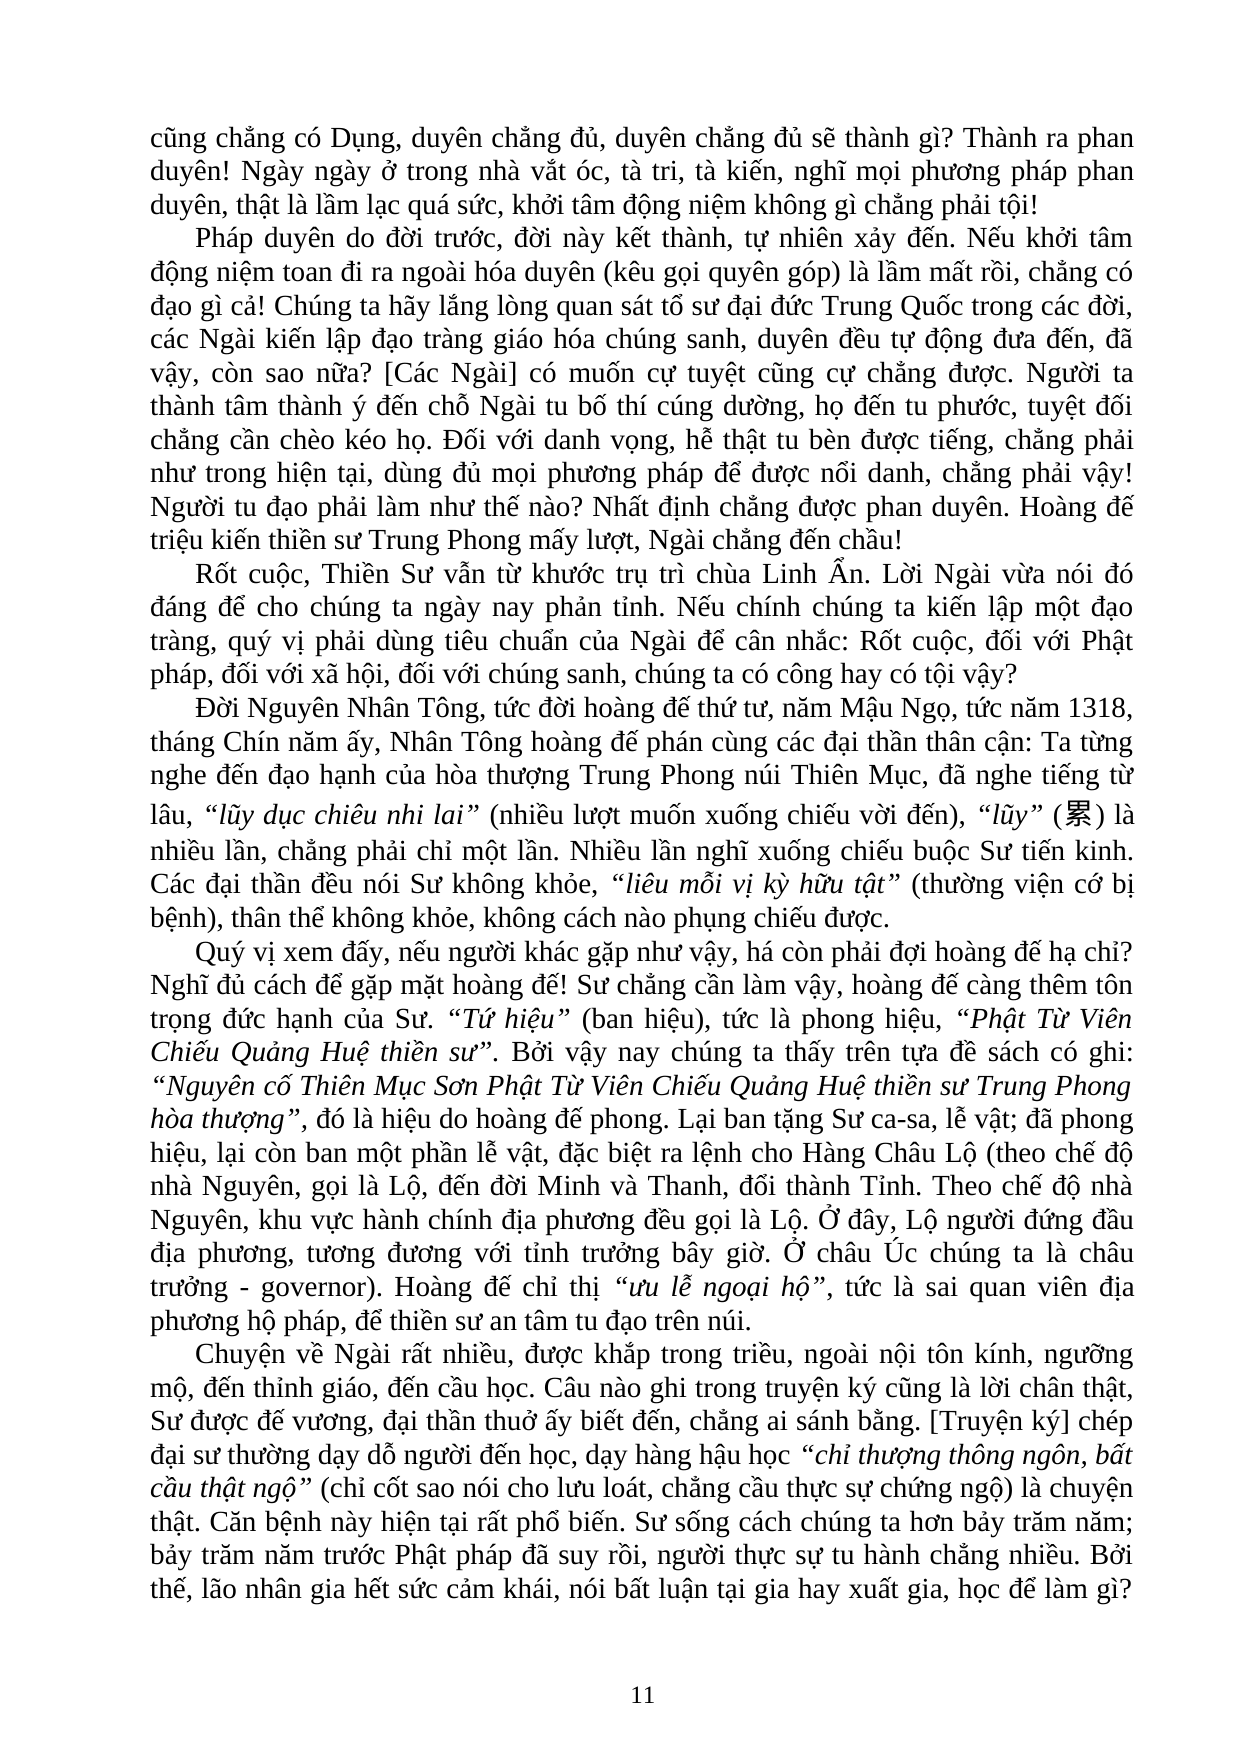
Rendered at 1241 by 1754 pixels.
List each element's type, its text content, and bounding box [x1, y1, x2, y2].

text Rốt cuộc, Thiền Sư vẫn từ khước trụ trì chùa Linh Ẩn. Lời Ngài vừa nói đó đáng để cho chúng ta ngày nay phản tỉnh. Nếu chính chúng ta kiến lập một đạo tràng, quý vị phải dùng tiêu chuẩn của Ngài để cân nhắc: Rốt cuộc, đối với Phật pháp, đối với xã hội, đối với chúng sanh, chúng ta có công hay có tội vậy? [150, 556, 1135, 690]
text Quý vị xem đấy, nếu người khác gặp như vậy, há còn phải đợi hoàng đế hạ chỉ? Nghĩ đủ cách để gặp mặt hoàng đế! Sư chẳng cần làm vậy, hoàng đế càng thêm tôn trọng đức hạnh của Sư. “Tứ hiệu” (ban hiệu), tức là phong hiệu, “Phật Từ Viên Chiếu Quảng Huệ thiền sư”. Bởi vậy nay chúng ta thấy trên tựa đề sách có ghi: “Nguyên cố Thiên Mục Sơn Phật Từ Viên Chiếu Quảng Huệ thiền sư Trung Phong hòa thượng”, đó là hiệu do hoàng đế phong. Lại ban tặng Sư ca-sa, lễ vật; đã phong hiệu, lại còn ban một phần lễ vật, đặc biệt ra lệnh cho Hàng Châu Lộ (theo chế độ nhà Nguyên, gọi là Lộ, đến đời Minh và Thanh, đổi thành Tỉnh. Theo chế độ nhà Nguyên, khu vực hành chính địa phương đều gọi là Lộ. Ở đây, Lộ người đứng đầu địa phương, tương đương với tỉnh trưởng bây giờ. Ở châu Úc chúng ta là châu trưởng - governor). Hoàng đế chỉ thị “ưu lễ ngoại hộ”, tức là sai quan viên địa phương hộ pháp, để thiền sư an tâm tu đạo trên núi. [150, 934, 1135, 1336]
text Pháp duyên do đời trước, đời này kết thành, tự nhiên xảy đến. Nếu khởi tâm động niệm toan đi ra ngoài hóa duyên (kêu gọi quyên góp) là lầm mất rồi, chẳng có đạo gì cả! Chúng ta hãy lắng lòng quan sát tổ sư đại đức Trung Quốc trong các đời, các Ngài kiến lập đạo tràng giáo hóa chúng sanh, duyên đều tự động đưa đến, đã vậy, còn sao nữa? [Các Ngài] có muốn cự tuyệt cũng cự chẳng được. Người ta thành tâm thành ý đến chỗ Ngài tu bố thí cúng dường, họ đến tu phước, tuyệt đối chẳng cần chèo kéo họ. Đối với danh vọng, hễ thật tu bèn được tiếng, chẳng phải như trong hiện tại, dùng đủ mọi phương pháp để được nổi danh, chẳng phải vậy! Người tu đạo phải làm như thế nào? Nhất định chẳng được phan duyên. Hoàng đế triệu kiến thiền sư Trung Phong mấy lượt, Ngài chẳng đến chầu! [150, 221, 1135, 556]
text Đời Nguyên Nhân Tông, tức đời hoàng đế thứ tư, năm Mậu Ngọ, tức năm 1318, tháng Chín năm ấy, Nhân Tông hoàng đế phán cùng các đại thần thân cận: Ta từng nghe đến đạo hạnh của hòa thượng Trung Phong núi Thiên Mục, đã nghe tiếng từ lâu, “lũy dục chiêu nhi lai” (nhiều lượt muốn xuống chiếu vời đến), “lũy” (累) là nhiều lần, chẳng phải chỉ một lần. Nhiều lần nghĩ xuống chiếu buộc Sư tiến kinh. Các đại thần đều nói Sư không khỏe, “liêu mỗi vị kỳ hữu tật” (thường viện cớ bị bệnh), thân thể không khỏe, không cách nào phụng chiếu được. [150, 690, 1135, 934]
